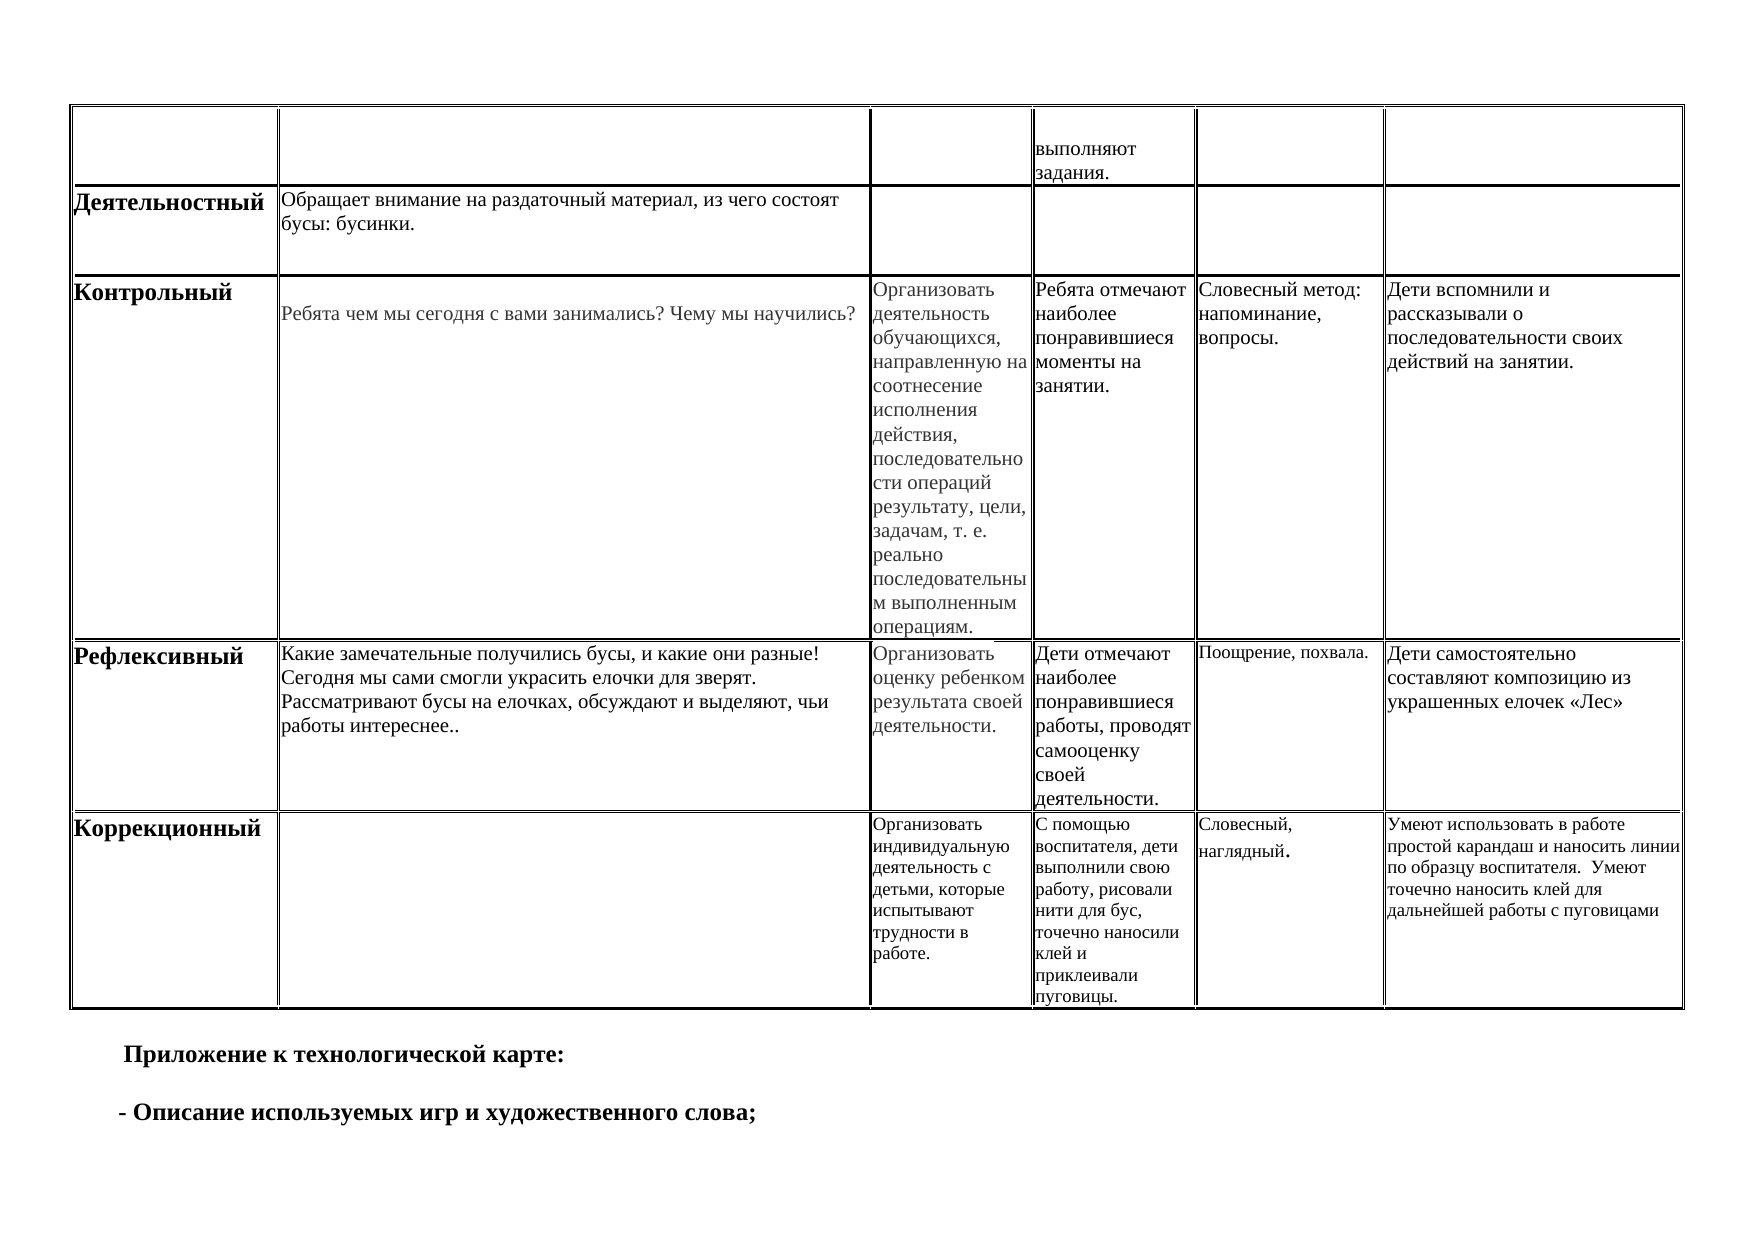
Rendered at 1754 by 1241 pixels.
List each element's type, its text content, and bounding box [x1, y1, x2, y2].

table_cell Словесный, наглядный. [1196, 813, 1385, 1007]
table_cell Поощрение, похвала. [1198, 642, 1383, 810]
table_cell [73, 107, 278, 184]
table_cell [1198, 187, 1383, 274]
table_cell Обращает внимание на раздаточный материал, из чего состоят бусы: бусинки. [280, 187, 869, 274]
table_cell Дети отмечают наиболее понравившиеся работы, проводят самооценку своей деятельности. [1035, 642, 1194, 810]
table_cell Контрольный [73, 274, 277, 638]
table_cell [1196, 107, 1385, 184]
table_cell [872, 187, 1031, 274]
table_cell Умеют использовать в работе простой карандаш и наносить линии по образцу воспитателя. Умеют точечно наносить клей для дальнейшей работы с пуговицами [1385, 810, 1683, 1007]
table_cell Рефлексивный [73, 638, 277, 810]
table_cell Словесный метод: напоминание, вопросы. [1198, 277, 1383, 638]
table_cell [870, 105, 1033, 184]
table_cell Организовать индивидуальную деятельность с детьми, которые испытывают трудности в работе. [870, 810, 1033, 1007]
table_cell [1385, 107, 1682, 184]
table_cell Деятельностный [73, 184, 277, 274]
text Приложение к технологической карте: [118, 1039, 1636, 1068]
table_cell Ребята чем мы сегодня с вами занимались? Чему мы научились? [280, 277, 869, 638]
text - Описание используемых игр и художественного слова; [118, 1097, 1636, 1126]
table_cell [1033, 105, 1196, 184]
table_cell Организовать деятельность обучающихся, направленную на соотнесение исполнения действия, последовательности операций результату, цели, задачам, т. е. реально последовательным выполненным операциям. [872, 277, 1031, 638]
table_cell Дети самостоятельно составляют композицию из украшенных елочек «Лес» [1386, 638, 1682, 810]
table_cell [1386, 184, 1682, 274]
table_cell Какие замечательные получились бусы, и какие они разные! Сегодня мы сами смогли украсить елочки для зверят. Рассматривают бусы на елочках, обсуждают и выделяют, чьи работы интереснее.. [280, 642, 869, 810]
table_cell Организовать оценку ребенком результата своей деятельности. [872, 642, 1031, 810]
table_cell Ребята отмечают наиболее понравившиеся моменты на занятии. [1035, 277, 1194, 638]
table_cell Дети вспомнили и рассказывали о последовательности своих действий на занятии. [1386, 274, 1682, 638]
table_cell С помощью воспитателя, дети выполнили свою работу, рисовали нити для бус, точечно наносили клей и приклеивали пуговицы. [1033, 810, 1196, 1007]
table_cell Коррекционный [71, 810, 278, 1007]
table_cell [279, 107, 870, 184]
table_cell [279, 813, 870, 1007]
table_cell [1035, 187, 1194, 274]
